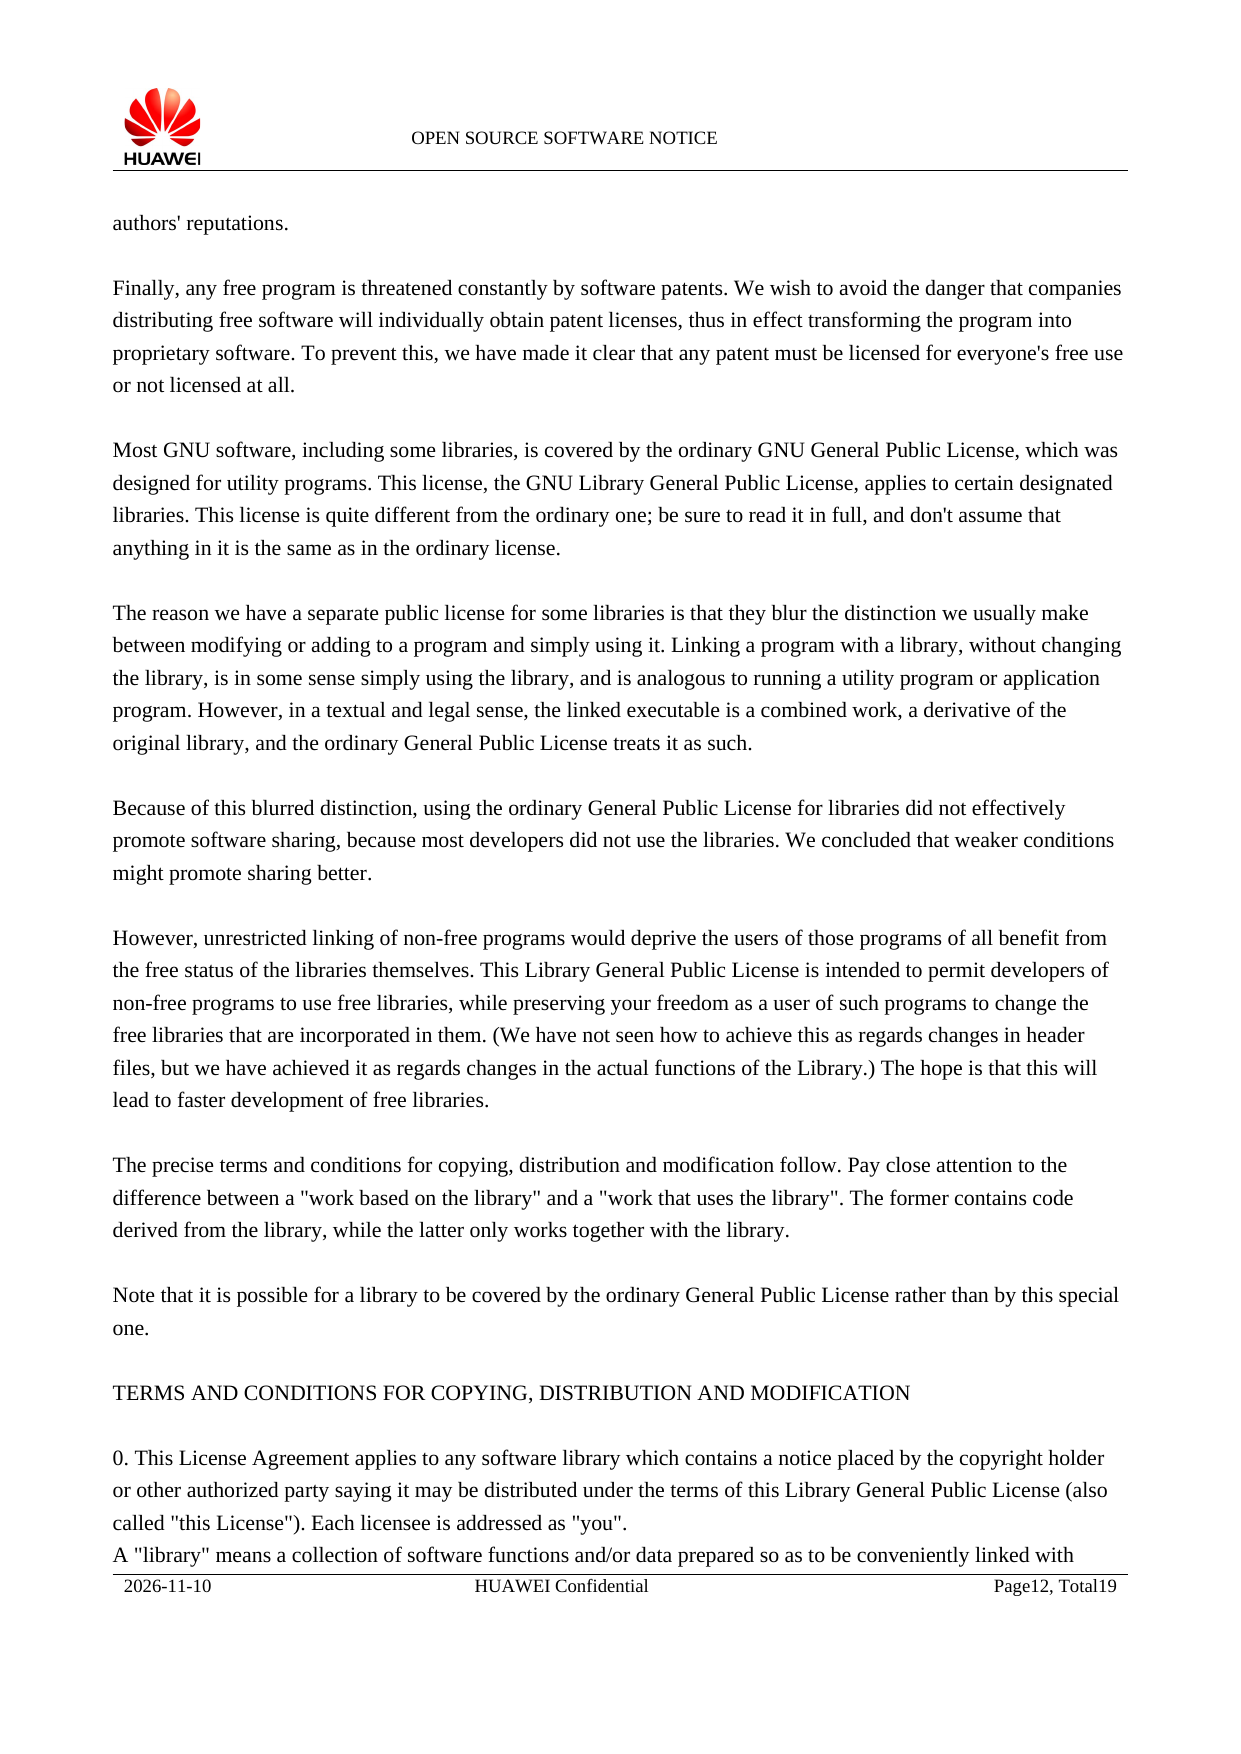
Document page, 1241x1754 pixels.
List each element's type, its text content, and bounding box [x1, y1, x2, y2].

picture [124, 88, 201, 165]
